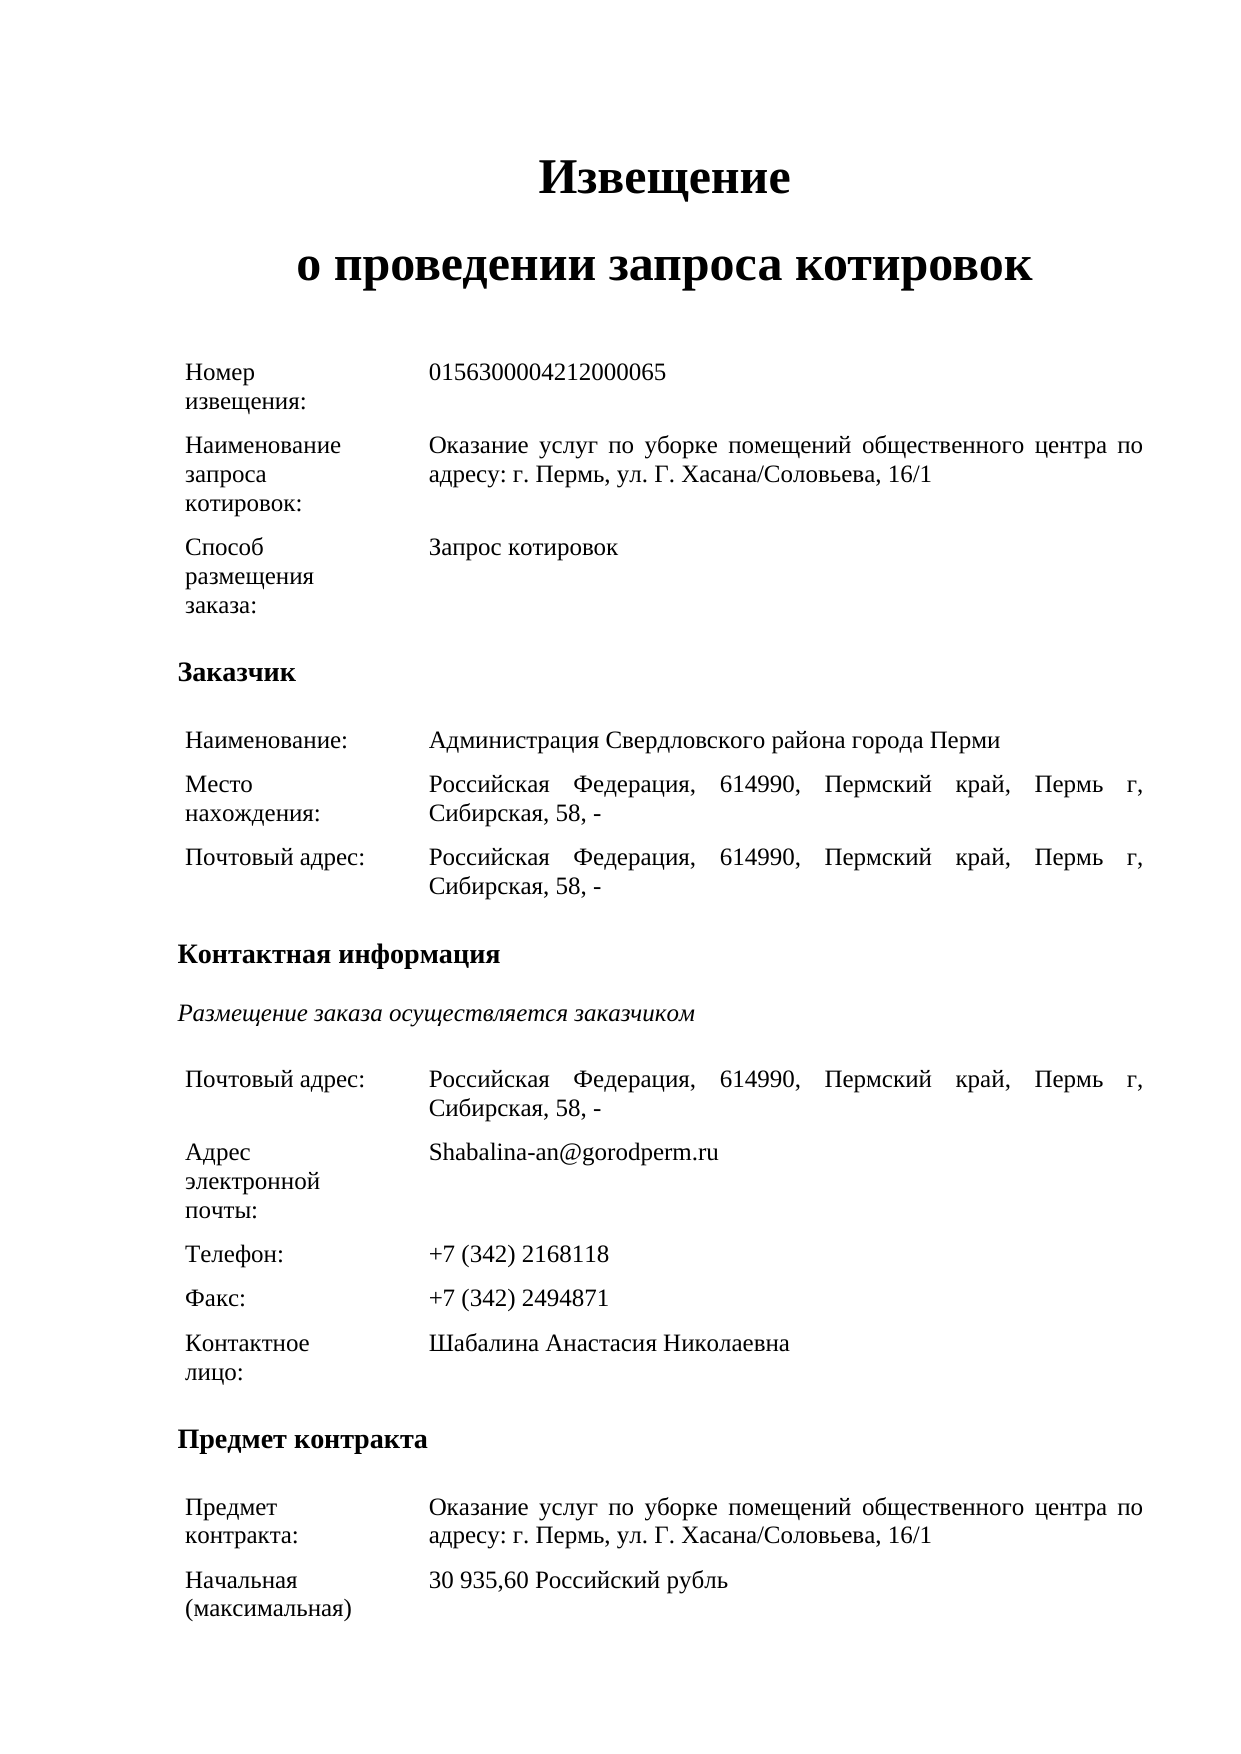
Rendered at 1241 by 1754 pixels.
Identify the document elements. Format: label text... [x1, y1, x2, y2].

table_header Предмет контракта: [177, 1484, 421, 1557]
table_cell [177, 1557, 421, 1630]
table_header Номер извещения: [177, 349, 421, 422]
table_header Почтовый адрес: [177, 1056, 421, 1129]
table_header Оказание услуг по уборке помещений общественного центра по адресу: г. Пермь, ул. Г. Хасана/Соловьева, 16/1 [421, 1484, 1152, 1557]
text Извещение [177, 147, 1152, 205]
table_header 0156300004212000065 [421, 349, 1152, 422]
table_header Администрация Свердловского района города Перми [421, 717, 1152, 761]
text Заказчик [177, 655, 1152, 688]
table_cell +7 (342) 2168118 [421, 1231, 1152, 1276]
table_cell Российская Федерация, 614990, Пермский край, Пермь г, Сибирская, 58, - [421, 761, 1152, 834]
table_cell +7 (342) 2494871 [421, 1276, 1152, 1320]
table_cell Почтовый адрес: [177, 835, 421, 908]
table_cell Место нахождения: [177, 761, 421, 834]
table_cell Российская Федерация, 614990, Пермский край, Пермь г, Сибирская, 58, - [421, 835, 1152, 908]
table_cell Shabalina-an@gorodperm.ru [421, 1129, 1152, 1231]
table_header Наименование: [177, 717, 421, 761]
table_header Российская Федерация, 614990, Пермский край, Пермь г, Сибирская, 58, - [421, 1056, 1152, 1129]
table_cell Телефон: [177, 1231, 421, 1276]
text Предмет контракта [177, 1422, 1152, 1455]
text Размещение заказа осуществляется заказчиком [177, 998, 1152, 1027]
table_cell Контактное лицо: [177, 1320, 421, 1393]
table_cell Адрес электронной почты: [177, 1129, 421, 1231]
table_cell Способ размещения заказа: [177, 524, 421, 626]
table_cell Факс: [177, 1276, 421, 1320]
table_cell Наименование запроса котировок: [177, 423, 421, 524]
table_cell Запрос котировок [421, 524, 1152, 626]
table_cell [421, 1557, 1152, 1630]
text Контактная информация [177, 937, 1152, 969]
text о проведении запроса котировок [177, 234, 1152, 291]
table_cell Шабалина Анастасия Николаевна [421, 1320, 1152, 1393]
table_cell Оказание услуг по уборке помещений общественного центра по адресу: г. Пермь, ул. Г. Хасана/Соловьева, 16/1 [421, 423, 1152, 524]
